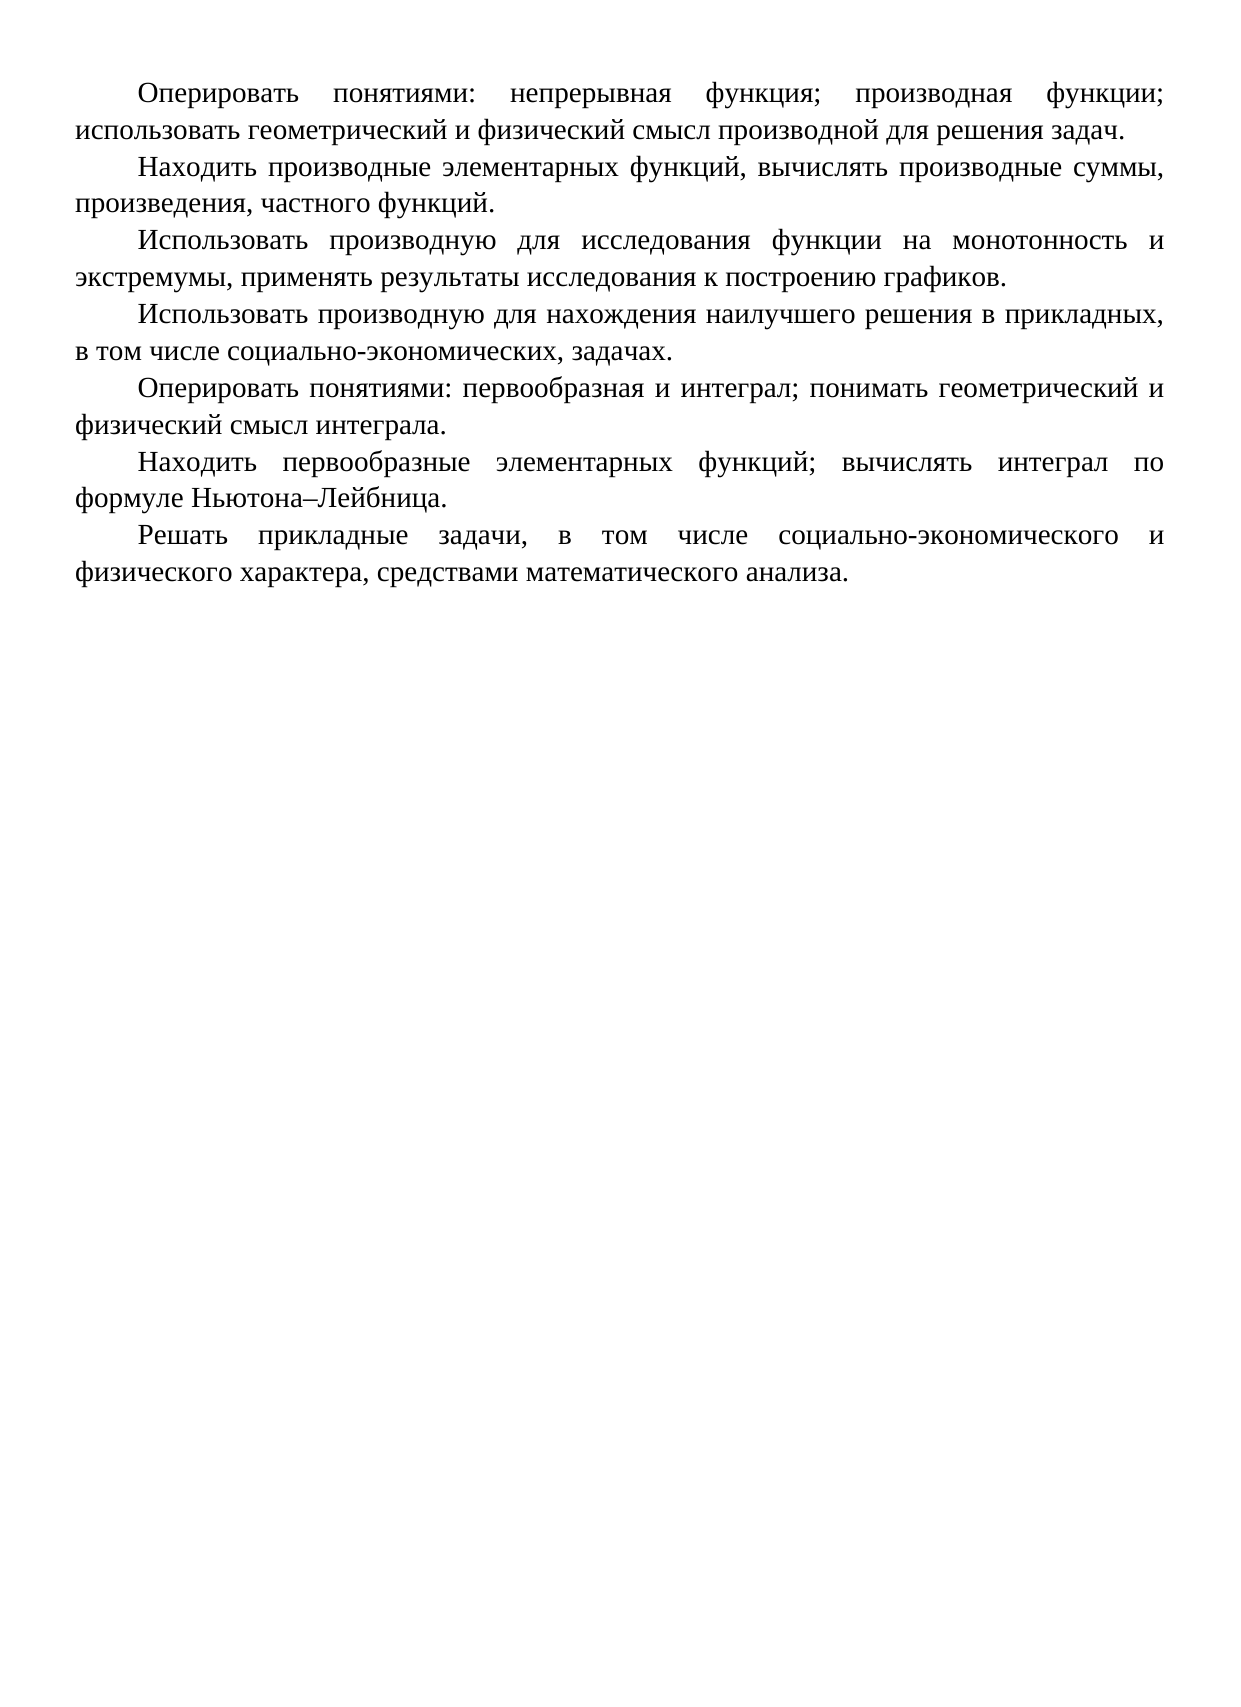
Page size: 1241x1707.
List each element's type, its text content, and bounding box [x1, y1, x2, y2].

text Использовать производную для исследования функции на монотонность и экстремумы, применять результаты исследования к построению графиков. [75, 222, 1165, 293]
text Использовать производную для нахождения наилучшего решения в прикладных, в том числе социально-экономических, задачах. [75, 296, 1165, 367]
text Находить производные элементарных функций, вычислять производные суммы, произведения, частного функций. [75, 149, 1165, 219]
text Решать прикладные задачи, в том числе социально-экономического и физического характера, средствами математического анализа. [75, 517, 1165, 588]
text Находить первообразные элементарных функций; вычислять интеграл по формуле Ньютона–Лейбница. [75, 444, 1165, 514]
text Оперировать понятиями: непрерывная функция; производная функции; использовать геометрический и физический смысл производной для решения задач. [75, 75, 1165, 145]
text Оперировать понятиями: первообразная и интеграл; понимать геометрический и физический смысл интеграла. [75, 370, 1165, 440]
